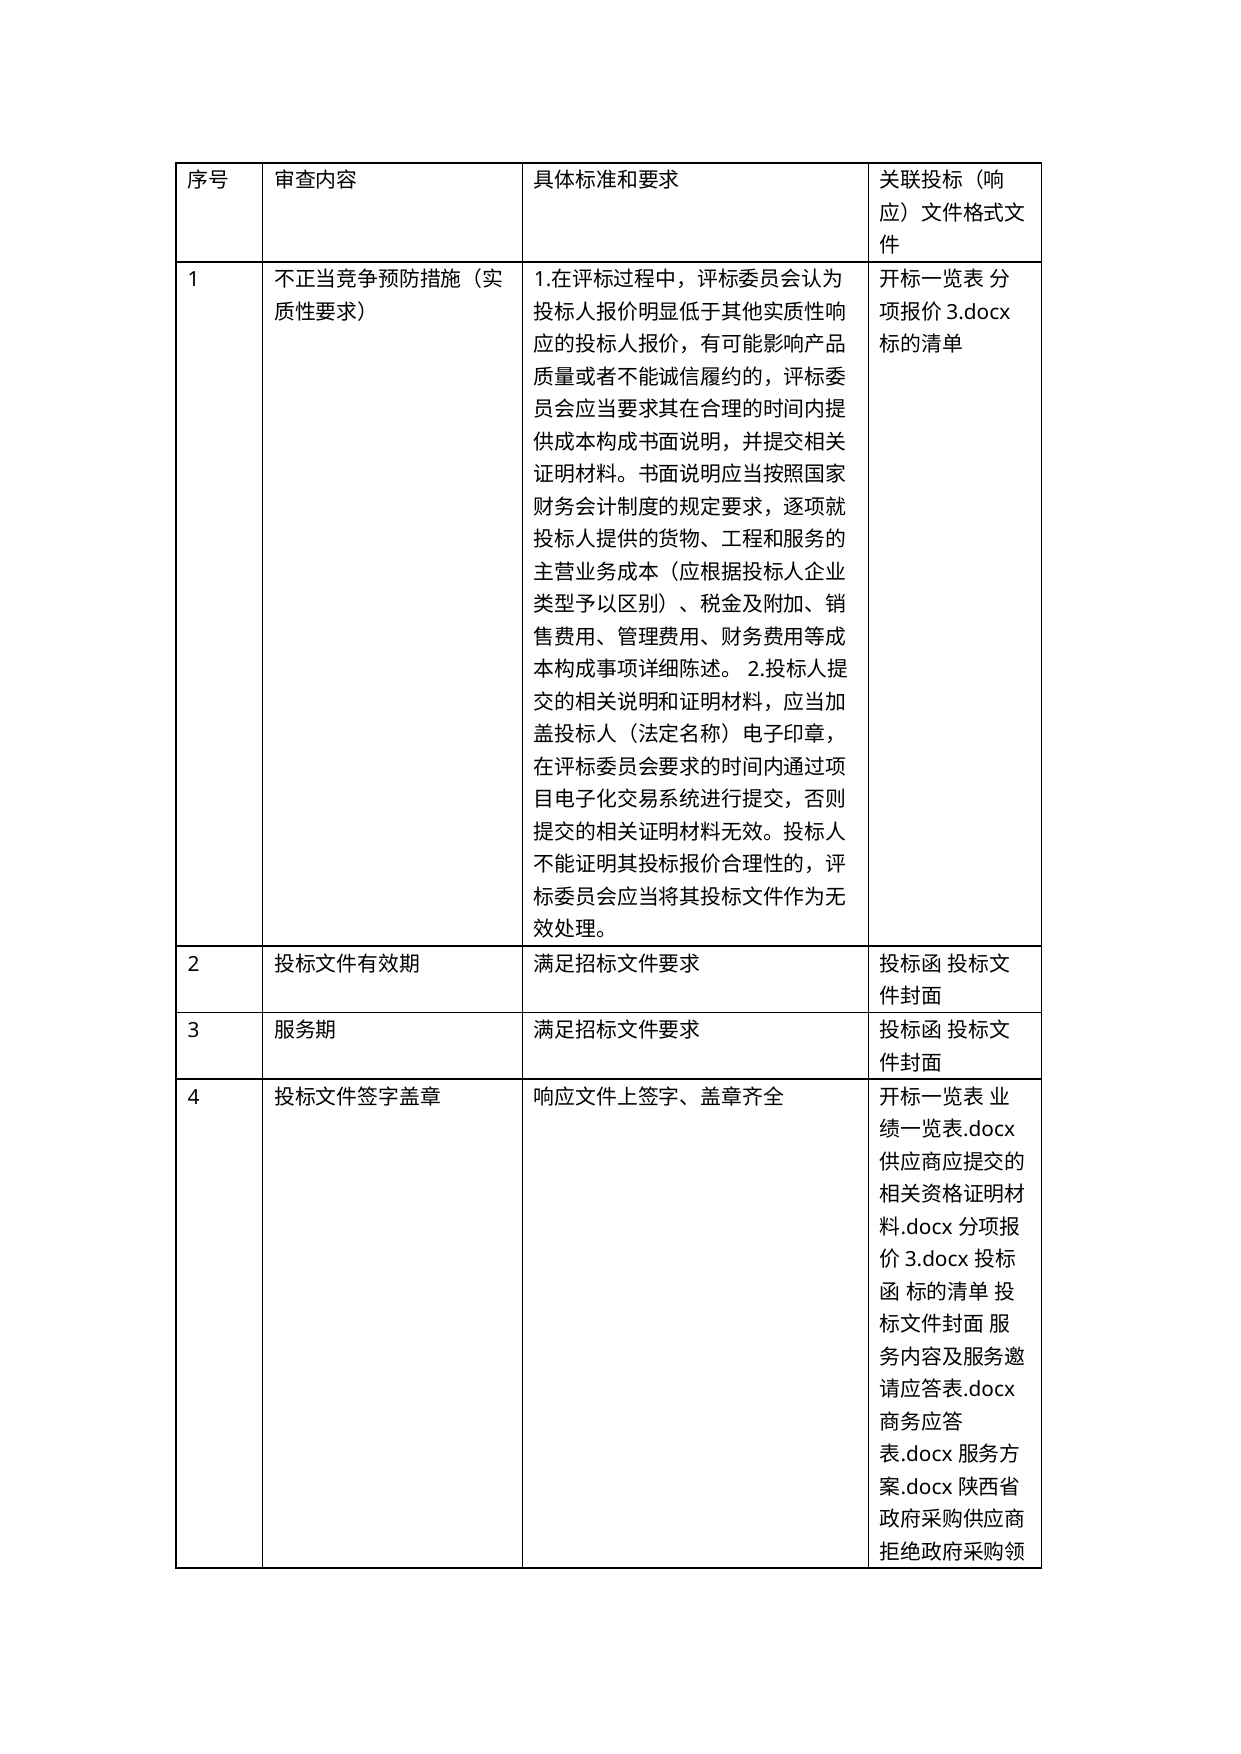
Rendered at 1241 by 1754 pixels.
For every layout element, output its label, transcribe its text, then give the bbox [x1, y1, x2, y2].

table_cell 投标文件有效期 [263, 947, 522, 1012]
table_header 审查内容 [263, 164, 522, 261]
table_header 序号 [177, 164, 262, 261]
table_cell 服务期 [263, 1013, 522, 1078]
table_cell 1 [177, 263, 262, 945]
table_cell 不正当竞争预防措施（实质性要求） [263, 263, 522, 945]
table_header 关联投标（响应）文件格式文件 [869, 164, 1041, 261]
table_cell 2 [177, 947, 262, 1012]
table_cell 投标函 投标文件封面 [869, 947, 1041, 1012]
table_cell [869, 1080, 1041, 1567]
table_cell 满足招标文件要求 [523, 1013, 868, 1078]
table_cell 投标文件签字盖章 [263, 1080, 522, 1567]
table_cell 响应文件上签字、盖章齐全 [523, 1080, 868, 1567]
table_cell 开标一览表 分项报价3.docx 标的清单 [869, 263, 1041, 945]
table_cell 投标函 投标文件封面 [869, 1013, 1041, 1078]
table_cell 1.在评标过程中，评标委员会认为投标人报价明显低于其他实质性响应的投标人报价，有可能影响产品质量或者不能诚信履约的，评标委员会应当要求其在合理的时间内提供成本构成书面说明，并提交相关证明材料。书面说明应当按照国家财务会计制度的规定要求，逐项就投标人提供的货物、工程和服务的主营业务成本（应根据投标人企业类型予以区别）、税金及附加、销售费用、管理费用、财务费用等成本构成事项详细陈述。 2.投标人提交的相关说明和证明材料，应当加盖投标人（法定名称）电子印章，在评标委员会要求的时间内通过项目电子化交易系统进行提交，否则提交的相关证明材料无效。投标人不能证明其投标报价合理性的，评标委员会应当将其投标文件作为无效处理。 [523, 263, 868, 945]
table_cell 3 [177, 1013, 262, 1078]
table_cell 4 [177, 1080, 262, 1567]
table_header 具体标准和要求 [523, 164, 868, 261]
table_cell 满足招标文件要求 [523, 947, 868, 1012]
